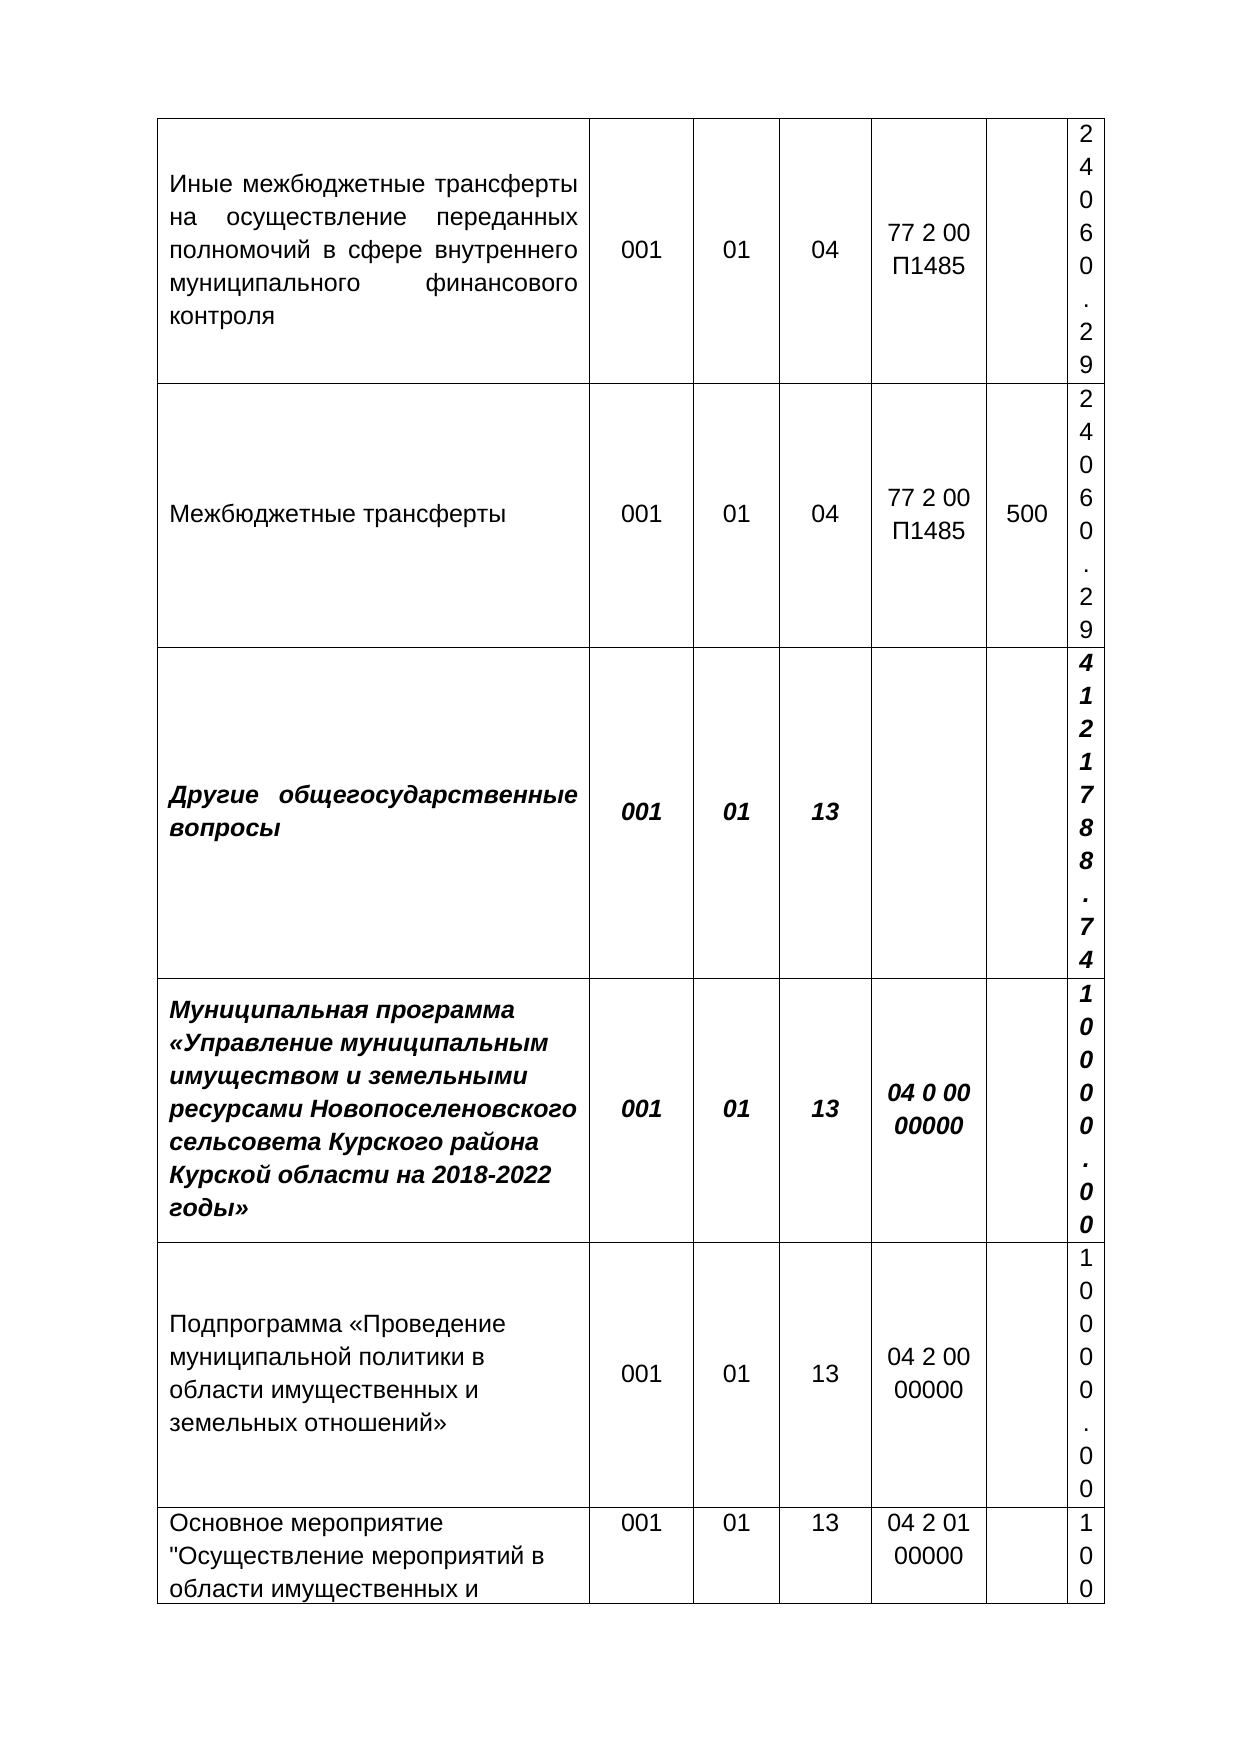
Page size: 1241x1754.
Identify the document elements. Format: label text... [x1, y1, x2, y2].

table_cell 10 000.00 [1068, 1508, 1104, 1602]
table_cell 77 2 00 П1485 [872, 384, 986, 647]
table_cell 500 [987, 384, 1067, 647]
table_cell Иные межбюджетные трансферты на осуществление переданных полномочий в сфере внутреннего муниципального финансового контроля [158, 119, 589, 383]
table_cell 01 [694, 979, 779, 1242]
table_cell 001 [590, 1508, 693, 1602]
table_cell [987, 648, 1067, 978]
table_cell 13 [780, 979, 871, 1242]
table_cell 001 [590, 384, 693, 647]
table_cell [987, 1243, 1067, 1507]
table_cell 77 2 00 П1485 [872, 119, 986, 383]
table_cell Другие общегосударственные вопросы [158, 648, 589, 978]
table_cell 01 [694, 119, 779, 383]
table_cell [987, 1508, 1067, 1602]
table_cell 01 [694, 384, 779, 647]
table_cell 13 [780, 1243, 871, 1507]
table_cell 001 [590, 979, 693, 1242]
table_cell Межбюджетные трансферты [158, 384, 589, 647]
table_cell 24 060.29 [1068, 119, 1104, 383]
table_cell 001 [590, 1243, 693, 1507]
table_cell Муниципальная программа «Управление муниципальным имуществом и земельными ресурсами Новопоселеновского сельсовета Курского района Курской области на 2018-2022 годы» [158, 979, 589, 1242]
table_cell 4 121 788.74 [1068, 648, 1104, 978]
table_cell 04 [780, 119, 871, 383]
table_cell 001 [590, 119, 693, 383]
table_cell 04 0 00 00000 [872, 979, 986, 1242]
table_cell 01 [694, 1508, 779, 1602]
table_cell 10 000.00 [1068, 1243, 1104, 1507]
table_cell 04 2 01 00000 [872, 1508, 986, 1602]
table_cell 13 [780, 1508, 871, 1602]
table_cell 10 000.00 [1068, 979, 1104, 1242]
table_cell [872, 648, 986, 978]
table_cell 04 2 00 00000 [872, 1243, 986, 1507]
table_cell 01 [694, 1243, 779, 1507]
table_cell 13 [780, 648, 871, 978]
table_cell [987, 979, 1067, 1242]
table_cell Подпрограмма «Проведение муниципальной политики в области имущественных и земельных отношений» [158, 1243, 589, 1507]
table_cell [158, 1508, 589, 1602]
table_cell 01 [694, 648, 779, 978]
table_cell [987, 119, 1067, 383]
table_cell 24 060.29 [1068, 384, 1104, 647]
table_cell 001 [590, 648, 693, 978]
table_cell 04 [780, 384, 871, 647]
